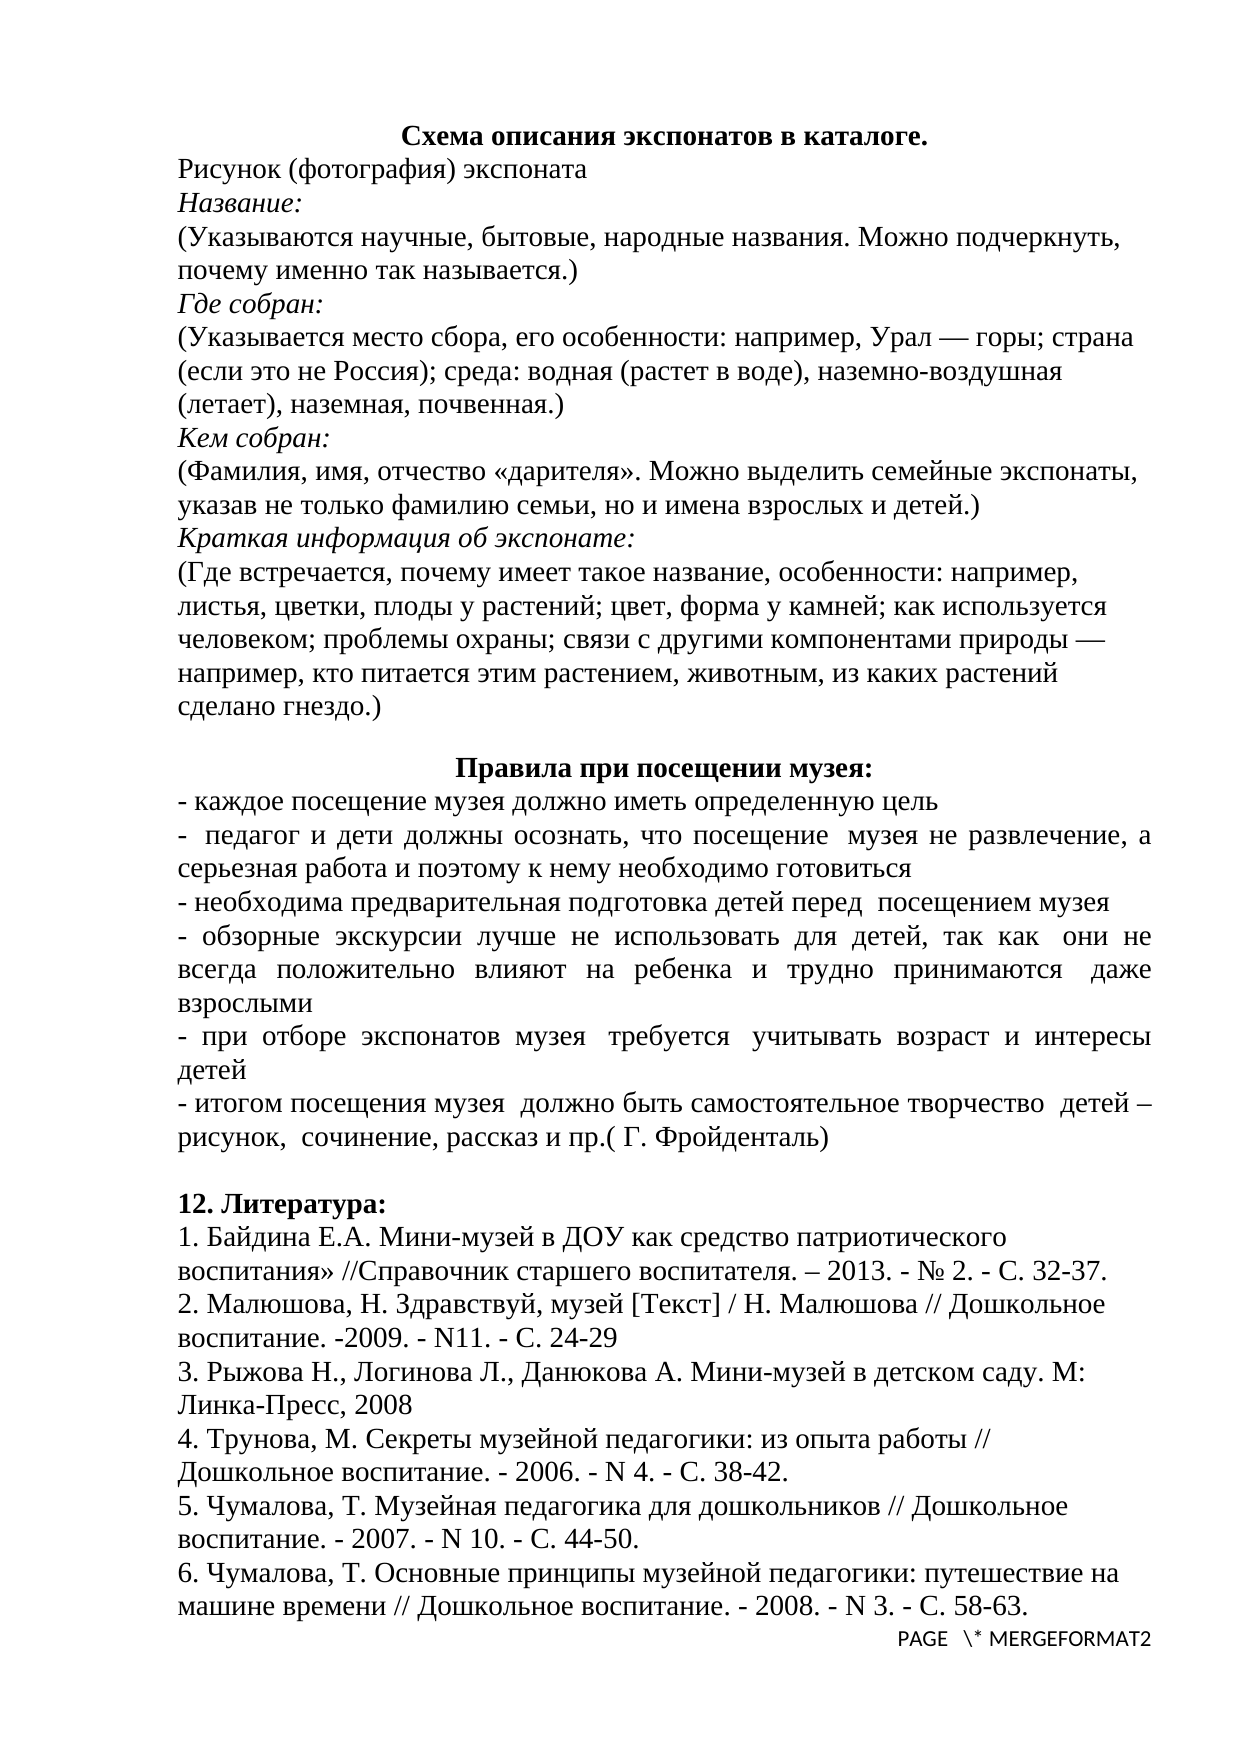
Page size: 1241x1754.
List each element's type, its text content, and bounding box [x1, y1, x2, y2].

text 1. Байдина Е.А. Мини-музей в ДОУ как средство патриотического воспитания» //Справочник старшего воспитателя. – 2013. - № 2. - С. 32-37. [177, 1219, 1152, 1287]
text - итогом посещения музея должно быть самостоятельное творчество детей – рисунок, сочинение, рассказ и пр.( Г. Фройденталь) [177, 1085, 1152, 1152]
text 6. Чумалова, Т. Основные принципы музейной педагогики: путешествие на машине времени // Дошкольное воспитание. - 2008. - N 3. - С. 58-63. [177, 1555, 1152, 1622]
text Схема описания экспонатов в каталоге. [177, 118, 1152, 152]
text Рисунок (фотография) экспоната Название: (Указываются научные, бытовые, народные названия. Можно подчеркнуть, почему именно так называется.) Где собран: (Указывается место сбора, его особенности: например, Урал — горы; страна (если это не Россия); среда: водная (растет в воде), наземно-воздушная (летает), наземная, почвенная.) Кем собран: (Фамилия, имя, отчество «дарителя». Можно выделить семейные экспонаты, указав не только фамилию семьи, но и имена взрослых и детей.) Краткая информация об экспонате: (Где встречается, почему имеет такое название, особенности: например, листья, цветки, плоды у растений; цвет, форма у камней; как используется человеком; проблемы охраны; связи с другими компонентами природы — например, кто питается этим растением, животным, из каких растений сделано гнездо.) [177, 152, 1152, 750]
text Правила при посещении музея: [177, 750, 1152, 783]
text 3. Рыжова Н., Логинова Л., Данюкова А. Мини-музей в детском саду. М: Линка-Пресс, 2008 [177, 1354, 1152, 1421]
text - необходима предварительная подготовка детей перед посещением музея [177, 884, 1152, 918]
text - педагог и дети должны осознать, что посещение музея не развлечение, а серьезная работа и поэтому к нему необходимо готовиться [177, 817, 1152, 884]
text - при отборе экспонатов музея требуется учитывать возраст и интересы детей [177, 1018, 1152, 1085]
text 2. Малюшова, Н. Здравствуй, музей [Текст] / Н. Малюшова // Дошкольное воспитание. -2009. - N11. - С. 24-29 [177, 1287, 1152, 1354]
text 4. Трунова, М. Секреты музейной педагогики: из опыта работы // Дошкольное воспитание. - 2006. - N 4. - С. 38-42. [177, 1421, 1152, 1488]
text 12. Литература: [177, 1186, 1152, 1219]
text - каждое посещение музея должно иметь определенную цель [177, 783, 1152, 817]
text - обзорные экскурсии лучше не использовать для детей, так как они не всегда положительно влияют на ребенка и трудно принимаются даже взрослыми [177, 918, 1152, 1018]
text 5. Чумалова, Т. Музейная педагогика для дошкольников // Дошкольное воспитание. - 2007. - N 10. - С. 44-50. [177, 1488, 1152, 1555]
